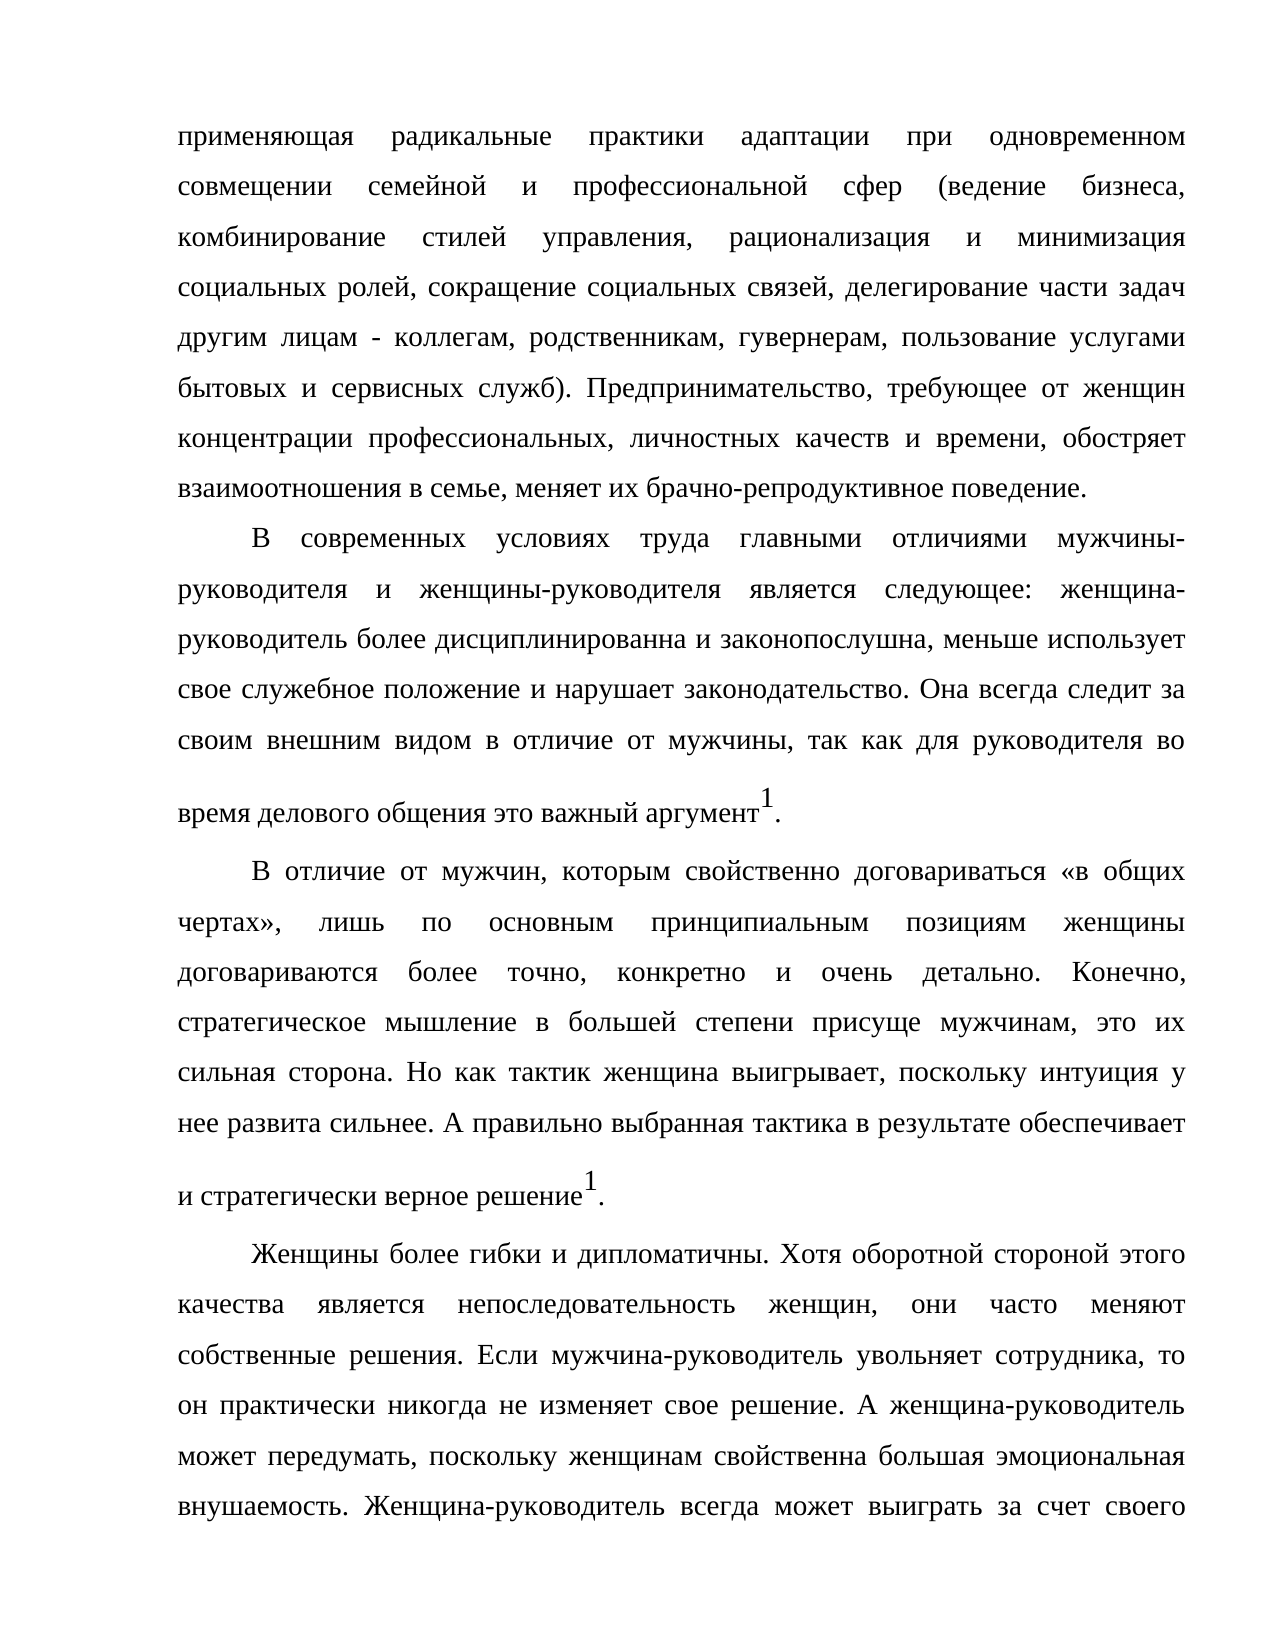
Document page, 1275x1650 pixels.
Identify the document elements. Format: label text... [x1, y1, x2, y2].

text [177, 1236, 1186, 1521]
text В современных условиях труда главными отличиями мужчины- руководителя и женщины-руководителя является следующее: женщина- руководитель более дисциплинированна и законопослушна, меньше использует свое служебное положение и нарушает законодательство. Она всегда следит за своим внешним видом в отличие от мужчины, так как для руководителя во время делового общения это важный аргумент1. [177, 521, 1186, 829]
text В отличие от мужчин, которым свойственно договариваться «в общих чертах», лишь по основным принципиальным позициям женщины договариваются более точно, конкретно и очень детально. Конечно, стратегическое мышление в большей степени присуще мужчинам, это их сильная сторона. Но как тактик женщина выигрывает, поскольку интуиция у нее развита сильнее. А правильно выбранная тактика в результате обеспечивает и стратегически верное решение1. [177, 853, 1186, 1212]
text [177, 118, 1186, 504]
